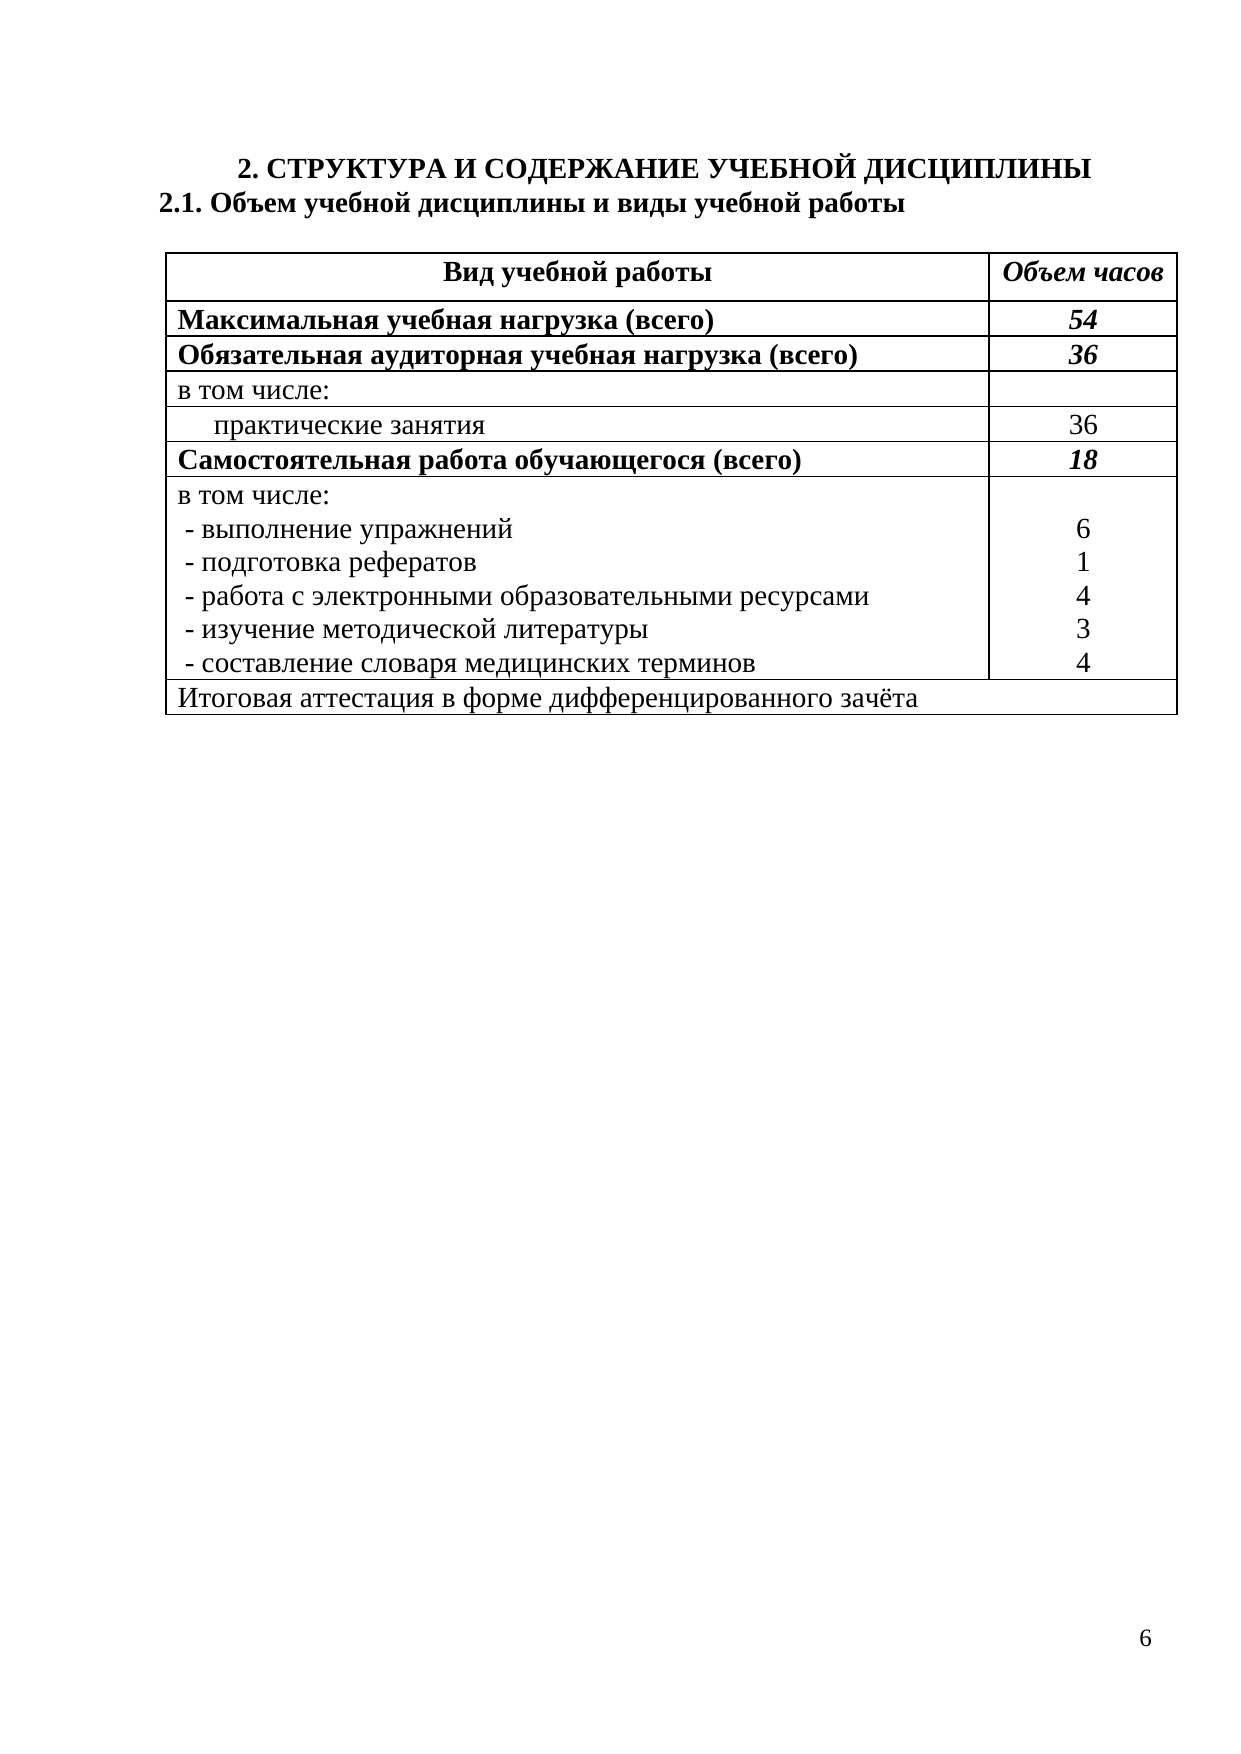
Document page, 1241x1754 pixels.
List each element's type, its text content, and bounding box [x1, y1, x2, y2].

table_cell Итоговая аттестация в форме дифференцированного зачёта [167, 680, 1176, 714]
table_cell 54 [990, 302, 1176, 335]
table_cell Обязательная аудиторная учебная нагрузка (всего) [167, 337, 988, 370]
table_cell Самостоятельная работа обучающегося (всего) [167, 442, 988, 476]
table_cell 6 1 4 3 4 [990, 477, 1176, 678]
text 2. СТРУКТУРА И СОДЕРЖАНИЕ УЧЕБНОЙ ДИСЦИПЛИНЫ [177, 152, 1152, 185]
table_cell 18 [990, 442, 1176, 476]
table_header Объем часов [990, 254, 1176, 300]
table_cell в том числе: - выполнение упражнений - подготовка рефератов - работа с электронными образовательными ресурсами - изучение методической литературы - составление словаря медицинских терминов [167, 477, 988, 678]
table_cell Максимальная учебная нагрузка (всего) [167, 302, 988, 335]
text 2.1. Объем учебной дисциплины и виды учебной работы [158, 185, 1152, 219]
table_cell в том числе: [167, 372, 988, 406]
table_cell 36 [990, 407, 1176, 441]
table_cell практические занятия [167, 407, 988, 441]
table_cell [990, 372, 1176, 406]
table_cell 36 [990, 337, 1176, 370]
table_header Вид учебной работы [167, 254, 988, 300]
